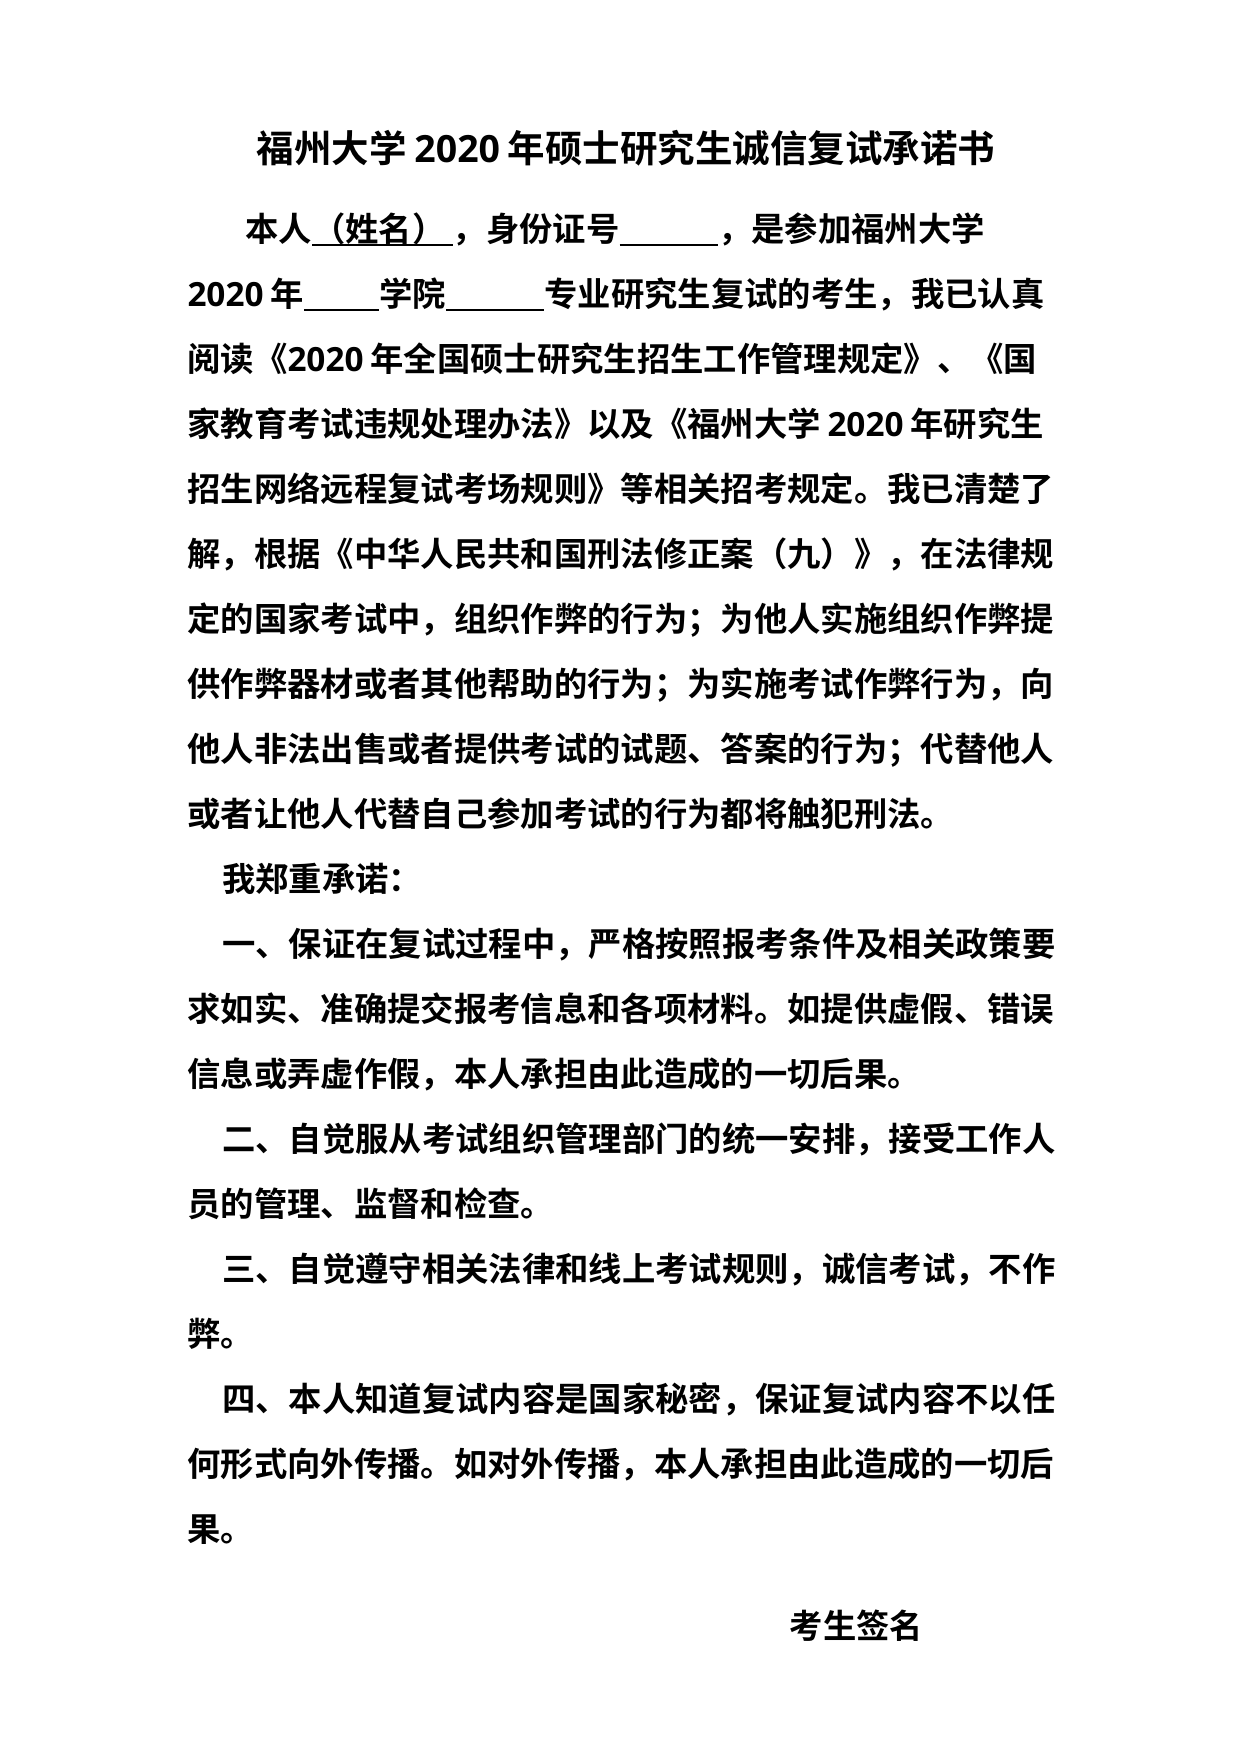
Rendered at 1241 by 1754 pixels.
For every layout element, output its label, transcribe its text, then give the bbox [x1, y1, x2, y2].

text 福州大学2020年硕士研究生诚信复试承诺书 [187, 113, 1064, 178]
text 本人（姓名） ，身份证号 ，是参加福州大学2020年 学院 专业研究生复试的考生，我已认真阅读《2020年全国硕士研究生招生工作管理规定》、《国家教育考试违规处理办法》以及《福州大学2020年研究生招生网络远程复试考场规则》等相关招考规定。我已清楚了解，根据《中华人民共和国刑法修正案（九）》，在法律规定的国家考试中，组织作弊的行为；为他人实施组织作弊提供作弊器材或者其他帮助的行为；为实施考试作弊行为，向他人非法出售或者提供考试的试题、答案的行为；代替他人或者让他人代替自己参加考试的行为都将触犯刑法。 我郑重承诺： 一、保证在复试过程中，严格按照报考条件及相关政策要求如实、准确提交报考信息和各项材料。如提供虚假、错误信息或弄虚作假，本人承担由此造成的一切后果。 二、自觉服从考试组织管理部门的统一安排，接受工作人员的管理、监督和检查。 三、自觉遵守相关法律和线上考试规则，诚信考试，不作弊。 四、本人知道复试内容是国家秘密，保证复试内容不以任何形式向外传播。如对外传播，本人承担由此造成的一切后果。 [187, 194, 1064, 1559]
text 考生签名 [187, 1592, 1064, 1657]
